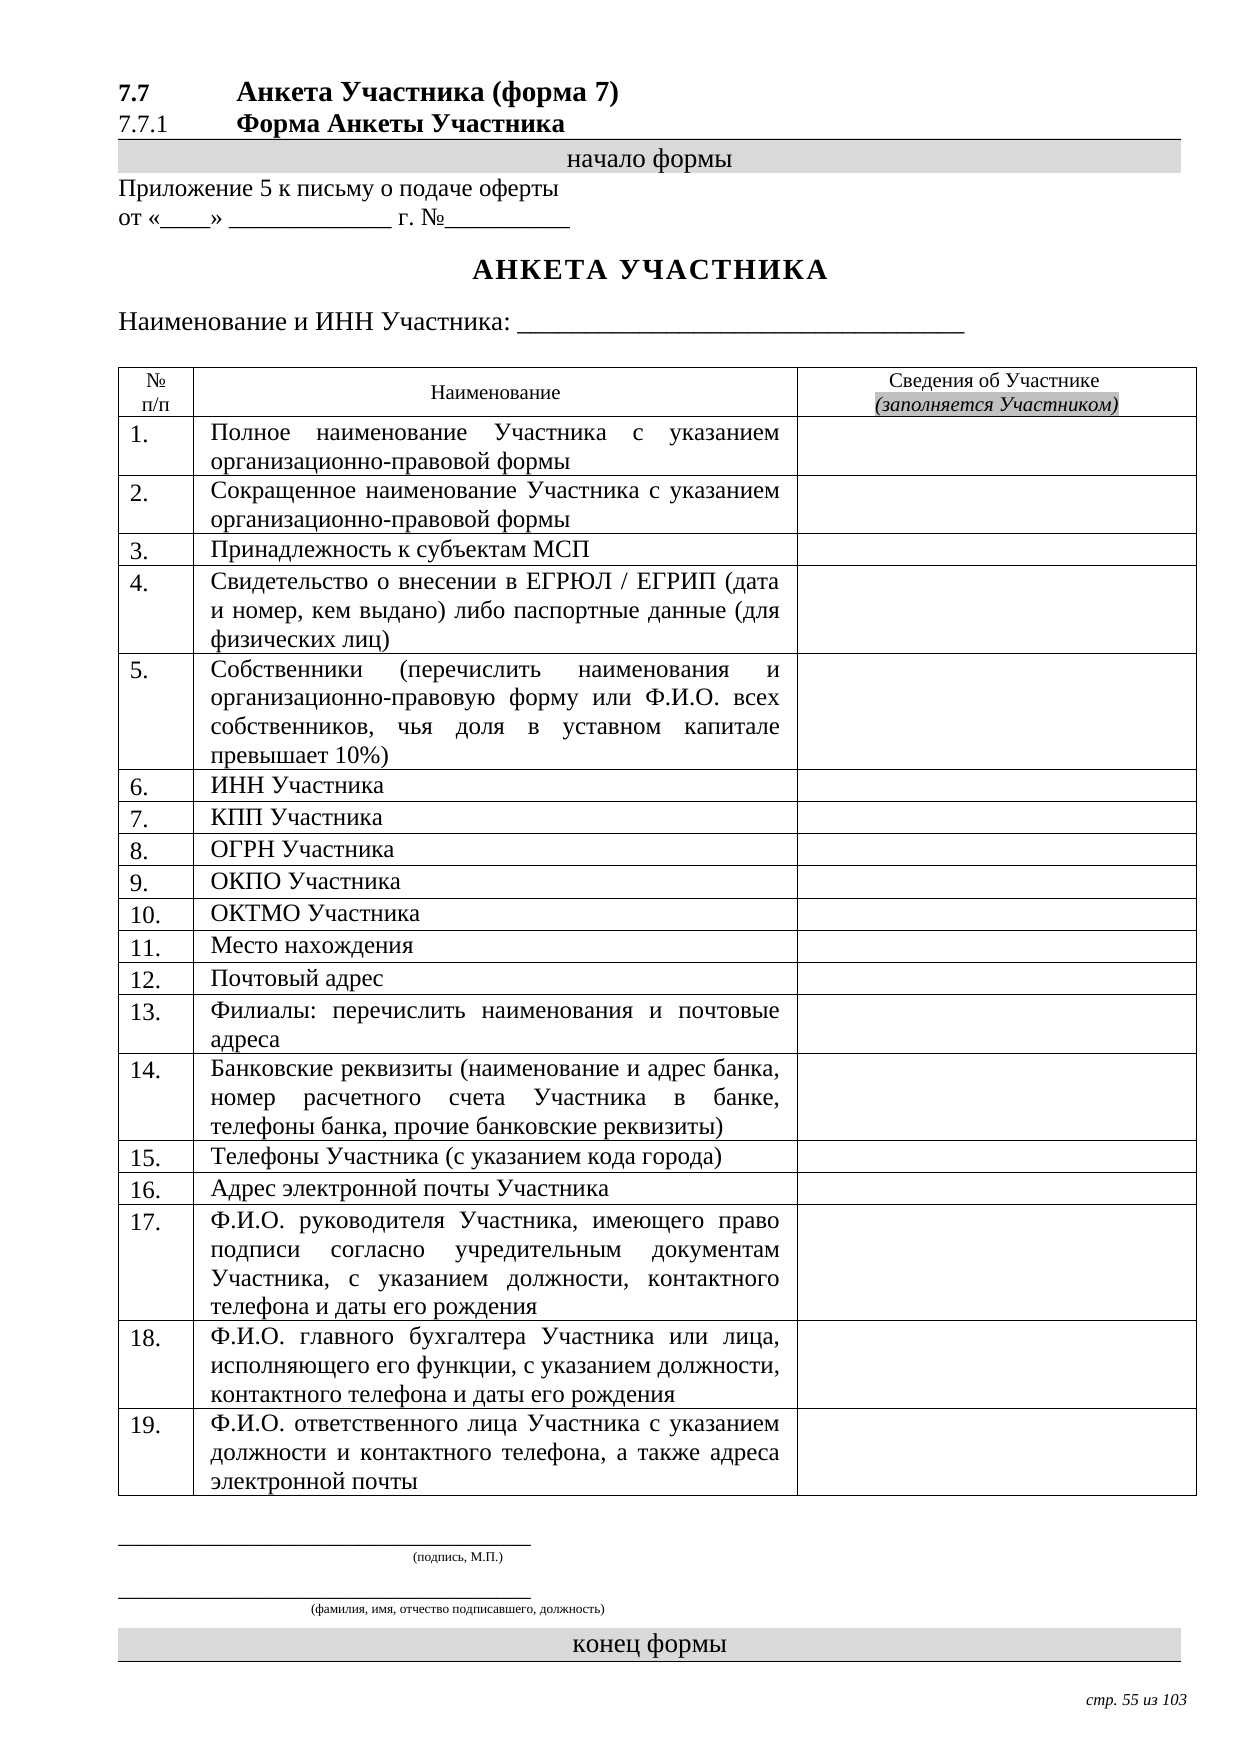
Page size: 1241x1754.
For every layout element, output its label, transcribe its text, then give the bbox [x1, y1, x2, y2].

table_cell КПП Участника [194, 802, 797, 833]
table_header Сведения об Участнике (заполняется Участником) [798, 368, 1196, 416]
table_header № п/п [119, 368, 193, 416]
table_cell [119, 770, 193, 801]
text конец формы [118, 1628, 1181, 1661]
table_cell [798, 963, 1196, 994]
text Анкета Участника [118, 252, 1181, 285]
table_cell ОКТМО Участника [194, 899, 797, 929]
table_cell [119, 931, 193, 962]
text Приложение 5 к письму о подаче оферты от «____» _____________ г. №__________ [118, 173, 1181, 230]
table_cell [798, 866, 1196, 897]
table_cell [119, 1409, 193, 1495]
table_cell Банковские реквизиты (наименование и адрес банка, номер расчетного счета Участника в банке, телефоны банка, прочие банковские реквизиты) [194, 1054, 797, 1140]
table_cell Ф.И.О. главного бухгалтера Участника или лица, исполняющего его функции, с указанием должности, контактного телефона и даты его рождения [194, 1321, 797, 1407]
table_cell [798, 476, 1196, 533]
table_cell Ф.И.О. ответственного лица Участника с указанием должности и контактного телефона, а также адреса электронной почты [194, 1409, 797, 1495]
table_cell [798, 1205, 1196, 1320]
table_cell [798, 1321, 1196, 1407]
table_cell [119, 654, 193, 769]
table_cell [119, 417, 193, 474]
table_cell [798, 534, 1196, 565]
table_cell [798, 566, 1196, 653]
table_cell Адрес электронной почты Участника [194, 1173, 797, 1204]
table_cell [798, 1173, 1196, 1204]
text ____________________________________ [118, 1575, 1181, 1601]
table_cell [798, 654, 1196, 769]
text (фамилия, имя, отчество подписавшего, должность) [118, 1601, 797, 1628]
table_cell ОГРН Участника [194, 834, 797, 865]
table_cell [798, 1141, 1196, 1172]
text ____________________________________ [118, 1522, 1181, 1548]
table_cell [119, 802, 193, 833]
table_cell Полное наименование Участника с указанием организационно-правовой формы [194, 417, 797, 474]
table_cell [119, 995, 193, 1052]
table_cell Собственники (перечислить наименования и организационно-правовую форму или Ф.И.О. всех собственников, чья доля в уставном капитале превышает 10%) [194, 654, 797, 769]
table_cell [119, 534, 193, 565]
table_cell Принадлежность к субъектам МСП [194, 534, 797, 565]
table_cell ИНН Участника [194, 770, 797, 801]
table_cell [798, 417, 1196, 474]
table_cell Сокращенное наименование Участника с указанием организационно-правовой формы [194, 476, 797, 533]
text (подпись, М.П.) [118, 1548, 797, 1575]
table_cell [119, 566, 193, 653]
table_cell Почтовый адрес [194, 963, 797, 994]
table_cell [119, 834, 193, 865]
table_cell Свидетельство о внесении в ЕГРЮЛ / ЕГРИП (дата и номер, кем выдано) либо паспортные данные (для физических лиц) [194, 566, 797, 653]
table_cell [798, 1054, 1196, 1140]
table_cell [798, 931, 1196, 962]
table_cell [119, 1054, 193, 1140]
table_cell Филиалы: перечислить наименования и почтовые адреса [194, 995, 797, 1052]
table_cell [798, 995, 1196, 1052]
text Форма Анкеты Участника [118, 107, 1181, 138]
table_cell Место нахождения [194, 931, 797, 962]
table_cell ОКПО Участника [194, 866, 797, 897]
text Наименование и ИНН Участника: _________________________________ [118, 304, 1181, 336]
text начало формы [118, 140, 1181, 173]
table_cell [119, 1173, 193, 1204]
table_cell Ф.И.О. руководителя Участника, имеющего право подписи согласно учредительным документам Участника, с указанием должности, контактного телефона и даты его рождения [194, 1205, 797, 1320]
table_cell Телефоны Участника (с указанием кода города) [194, 1141, 797, 1172]
table_cell [119, 1205, 193, 1320]
table_cell [119, 866, 193, 897]
table_cell [119, 899, 193, 929]
table_cell [798, 802, 1196, 833]
table_cell [119, 1321, 193, 1407]
table_cell [798, 899, 1196, 929]
table_cell [119, 963, 193, 994]
subtitle Анкета Участника (форма 7) [118, 74, 1181, 107]
table_cell [119, 476, 193, 533]
table_cell [798, 834, 1196, 865]
table_cell [119, 1141, 193, 1172]
table_cell [798, 770, 1196, 801]
table_cell [798, 1409, 1196, 1495]
table_header Наименование [194, 368, 797, 416]
